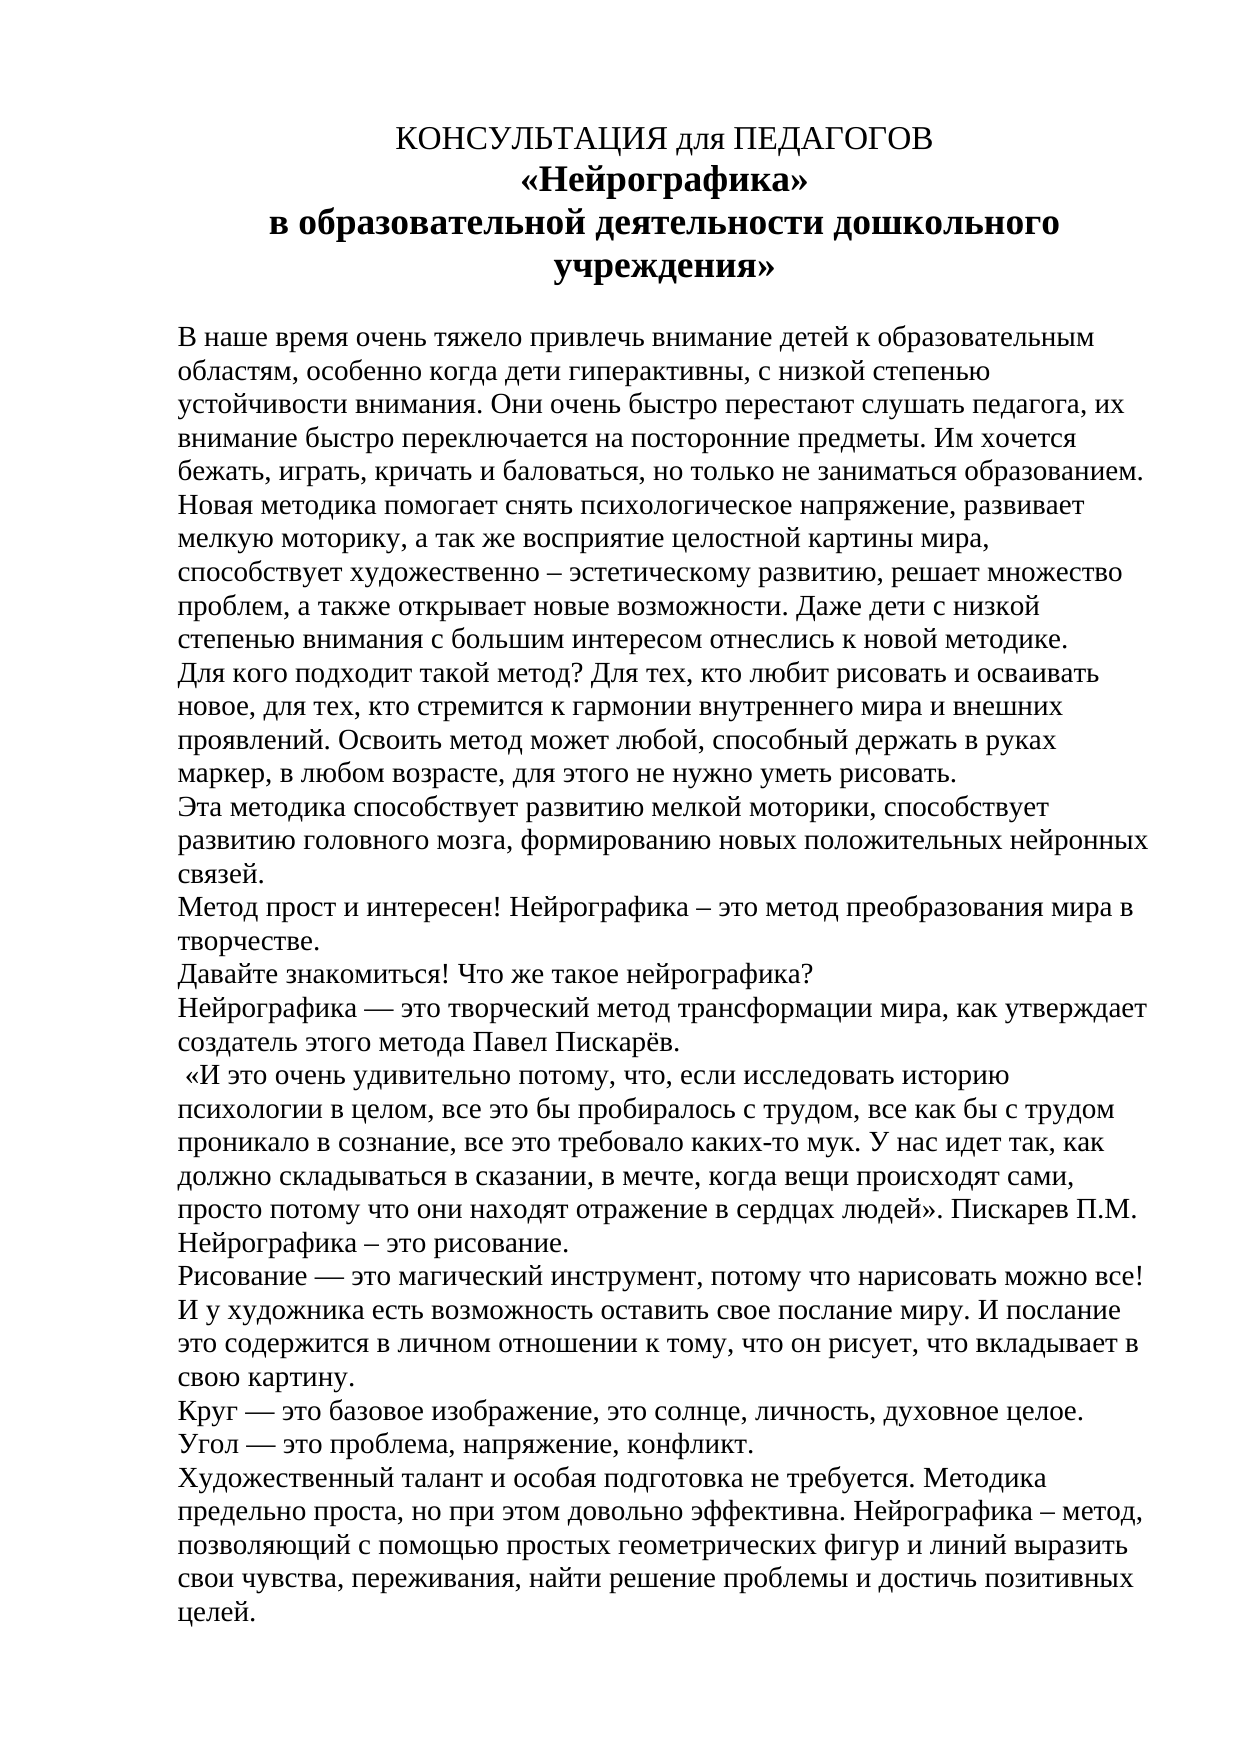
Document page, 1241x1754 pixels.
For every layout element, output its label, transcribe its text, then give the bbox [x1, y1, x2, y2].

text «И это очень удивительно потому, что, если исследовать историю психологии в целом, все это бы пробиралось с трудом, все как бы с трудом проникало в сознание, все это требовало каких-то мук. У нас идет так, как должно складываться в сказании, в мечте, когда вещи происходят сами, просто потому что они находят отражение в сердцах людей». Пискарев П.М. [177, 1057, 1152, 1225]
text Нейрографика — это творческий метод трансформации мира, как утверждает создатель этого метода Павел Пискарёв. [177, 990, 1152, 1057]
text Нейрографика – это рисование. [177, 1225, 1152, 1258]
text Художественный талант и особая подготовка не требуется. Методика предельно проста, но при этом довольно эффективна. Нейрографика – метод, позволяющий с помощью простых геометрических фигур и линий выразить свои чувства, переживания, найти решение проблемы и достичь позитивных целей. [177, 1460, 1152, 1627]
text В наше время очень тяжело привлечь внимание детей к образовательным областям, особенно когда дети гиперактивны, с низкой степенью устойчивости внимания. Они очень быстро перестают слушать педагога, их внимание быстро переключается на посторонние предметы. Им хочется бежать, играть, кричать и баловаться, но только не заниматься образованием. [177, 319, 1152, 487]
text Круг — это базовое изображение, это солнце, личность, духовное целое. Угол — это проблема, напряжение, конфликт. [177, 1393, 1152, 1460]
text Метод прост и интересен! Нейрографика – это метод преобразования мира в творчестве. [177, 889, 1152, 957]
text «Нейрографика» [177, 156, 1152, 199]
text Новая методика помогает снять психологическое напряжение, развивает мелкую моторику, а так же восприятие целостной картины мира, способствует художественно – эстетическому развитию, решает множество проблем, а также открывает новые возможности. Даже дети с низкой степенью внимания с большим интересом отнеслись к новой методике. [177, 487, 1152, 655]
text в образовательной деятельности дошкольного учреждения» [177, 199, 1152, 286]
text КОНСУЛЬТАЦИЯ для ПЕДАГОГОВ [177, 118, 1152, 156]
text Для кого подходит такой метод? Для тех, кто любит рисовать и осваивать новое, для тех, кто стремится к гармонии внутреннего мира и внешних проявлений. Освоить метод может любой, способный держать в руках маркер, в любом возрасте, для этого не нужно уметь рисовать. [177, 655, 1152, 789]
text Давайте знакомиться! Что же такое нейрографика? [177, 957, 1152, 990]
text Эта методика способствует развитию мелкой моторики, способствует развитию головного мозга, формированию новых положительных нейронных связей. [177, 789, 1152, 889]
text Рисование — это магический инструмент, потому что нарисовать можно все! И у художника есть возможность оставить свое послание миру. И послание это содержится в личном отношении к тому, что он рисует, что вкладывает в свою картину. [177, 1258, 1152, 1393]
